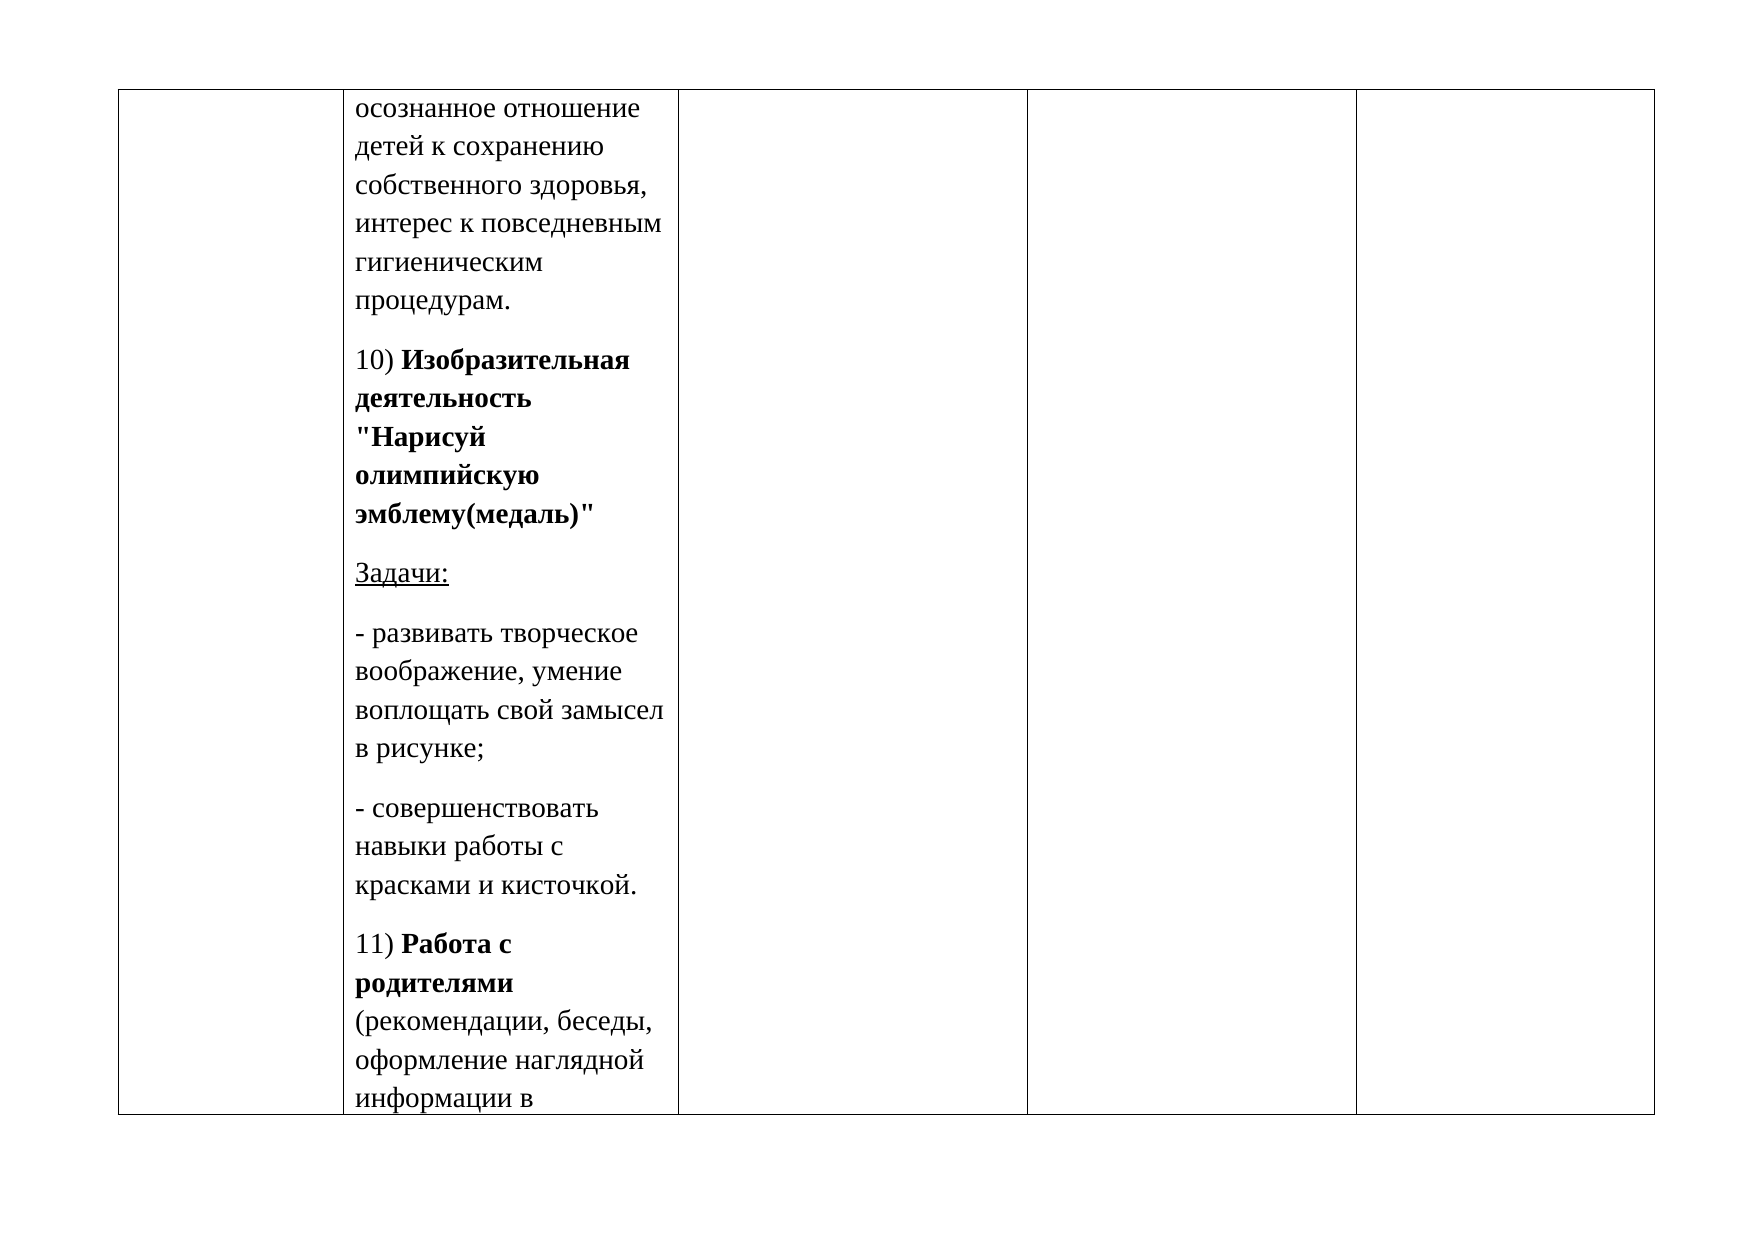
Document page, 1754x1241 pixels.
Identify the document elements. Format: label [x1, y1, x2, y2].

table_cell [119, 90, 343, 1114]
table_cell [344, 90, 678, 1114]
table_cell [679, 90, 1027, 1114]
table_cell [1028, 90, 1356, 1114]
table_cell [1357, 90, 1654, 1114]
